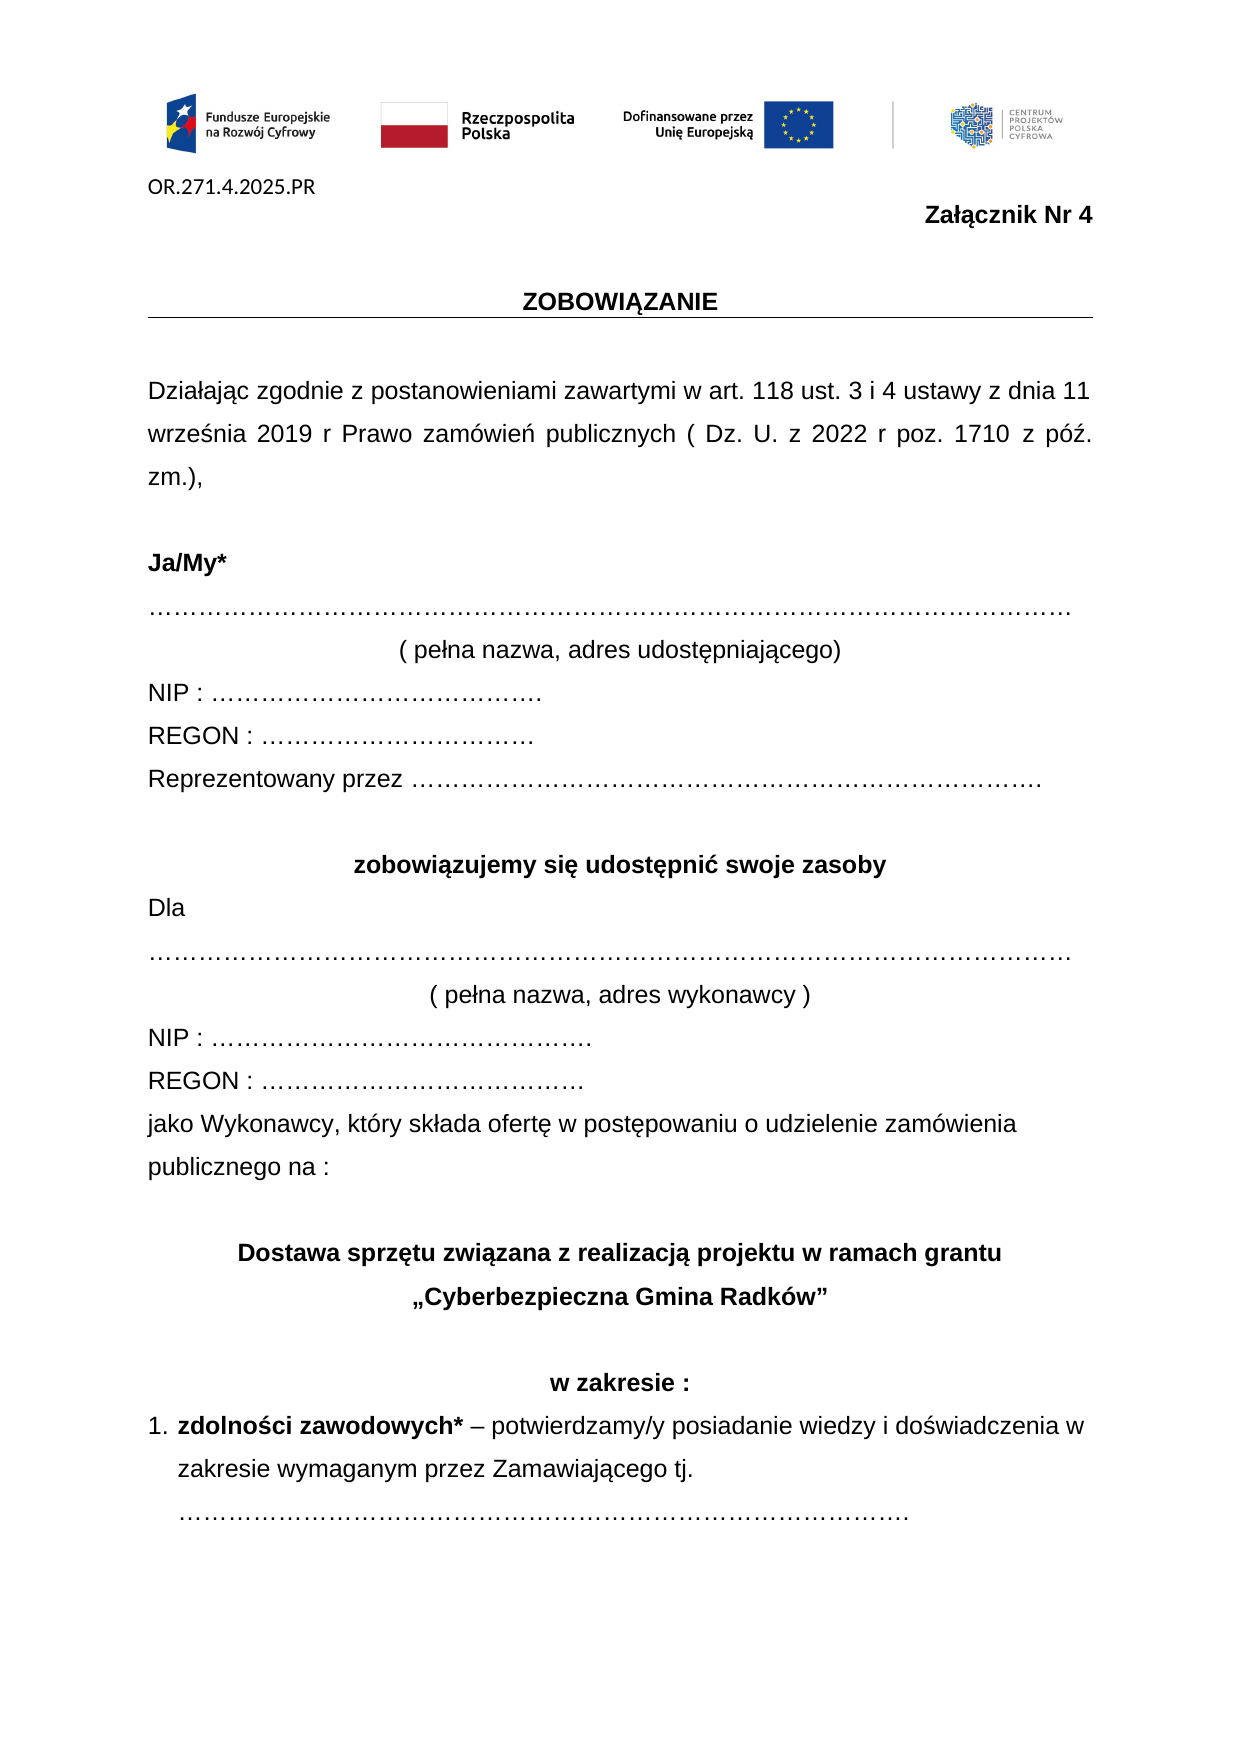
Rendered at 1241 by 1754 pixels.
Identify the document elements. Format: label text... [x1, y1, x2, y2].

text Reprezentowany przez …………………………………………………………………. [148, 764, 1093, 793]
text Załącznik Nr 4 [148, 200, 1093, 229]
text Dla [148, 893, 1093, 922]
text w zakresie : [148, 1368, 1093, 1397]
text Działając zgodnie z postanowieniami zawartymi w art. 118 ust. 3 i 4 ustawy z dnia 11 września 2019 r Prawo zamówień publicznych ( Dz. U. z 2022 r poz. 1710 z póź. zm.), [148, 376, 1093, 491]
text ………………………………………………………………………………………………… [148, 592, 1093, 620]
text ( pełna nazwa, adres udostępniającego) [148, 635, 1093, 663]
list zdolności zawodowych* – potwierdzamy/y posiadanie wiedzy i doświadczenia w zakresie wymaganym przez Zamawiającego tj. ……………………………………………………………………………. [148, 1411, 1093, 1526]
text REGON : ………………………………… [148, 1066, 1093, 1095]
text ( pełna nazwa, adres wykonawcy ) [148, 980, 1093, 1008]
text ZOBOWIĄZANIE [148, 287, 1093, 317]
text ………………………………………………………………………………………………… [148, 937, 1093, 965]
text NIP : …………………………………. [148, 678, 1093, 707]
text REGON : …………………………… [148, 721, 1093, 750]
text Dostawa sprzętu związana z realizacją projektu w ramach grantu „Cyberbezpieczna Gmina Radków” [148, 1238, 1093, 1310]
text Ja/My* [148, 548, 1093, 577]
picture [147, 73, 1092, 173]
text zobowiązujemy się udostępnić swoje zasoby [148, 850, 1093, 879]
text NIP : ………………………………………. [148, 1023, 1093, 1052]
text jako Wykonawcy, który składa ofertę w postępowaniu o udzielenie zamówienia publicznego na : [148, 1109, 1093, 1181]
